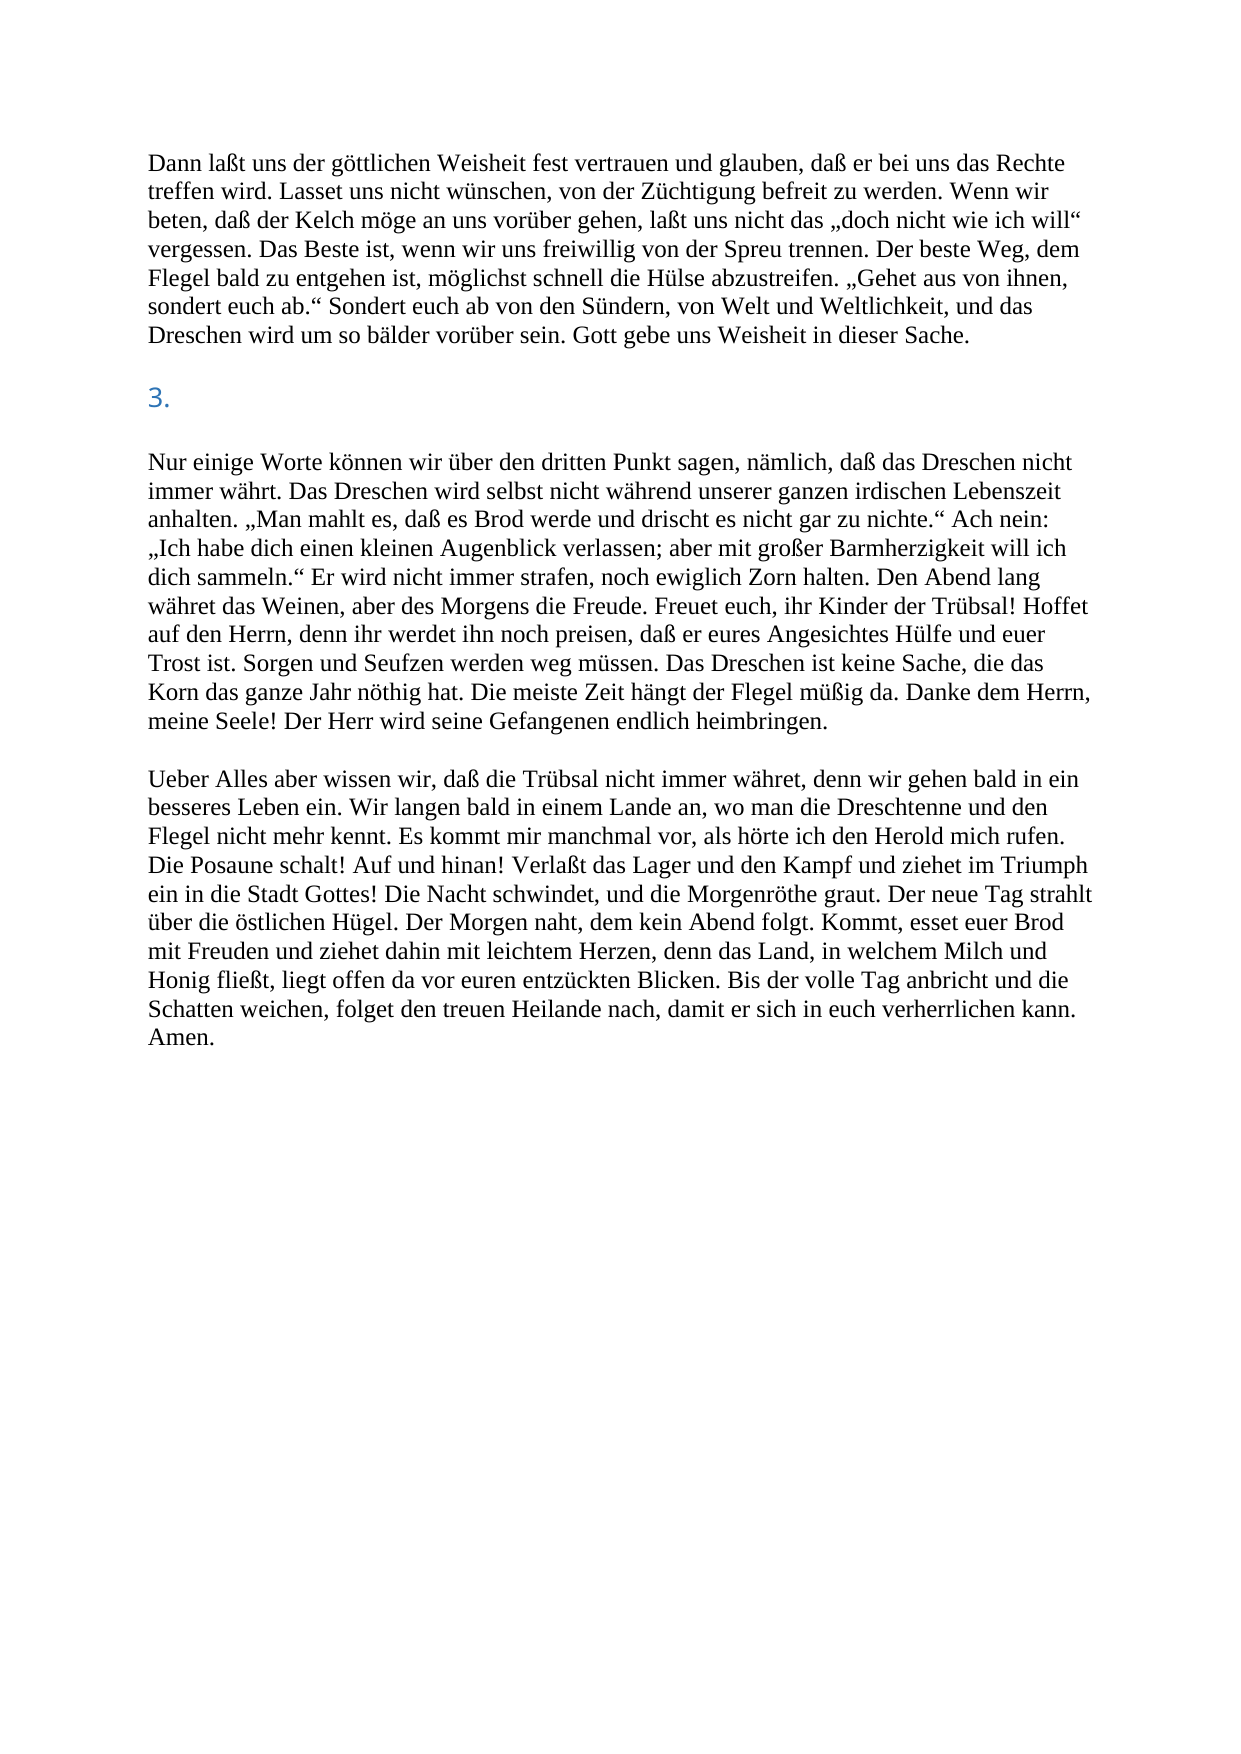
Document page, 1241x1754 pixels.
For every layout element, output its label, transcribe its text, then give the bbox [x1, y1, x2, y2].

text Nur einige Worte können wir über den dritten Punkt sagen, nämlich, daß das Dreschen nicht immer währt. Das Dreschen wird selbst nicht während unserer ganzen irdischen Lebenszeit anhalten. „Man mahlt es, daß es Brod werde und drischt es nicht gar zu nichte.“ Ach nein: „Ich habe dich einen kleinen Augenblick verlassen; aber mit großer Barmherzigkeit will ich dich sammeln.“ Er wird nicht immer strafen, noch ewiglich Zorn halten. Den Abend lang währet das Weinen, aber des Morgens die Freude. Freuet euch, ihr Kinder der Trübsal! Hoffet auf den Herrn, denn ihr werdet ihn noch preisen, daß er eures Angesichtes Hülfe und euer Trost ist. Sorgen und Seufzen werden weg müssen. Das Dreschen ist keine Sache, die das Korn das ganze Jahr nöthig hat. Die meiste Zeit hängt der Flegel müßig da. Danke dem Herrn, meine Seele! Der Herr wird seine Gefangenen endlich heimbringen. [148, 447, 1093, 734]
text Ueber Alles aber wissen wir, daß die Trübsal nicht immer währet, denn wir gehen bald in ein besseres Leben ein. Wir langen bald in einem Lande an, wo man die Dreschtenne und den Flegel nicht mehr kennt. Es kommt mir manchmal vor, als hörte ich den Herold mich rufen. Die Posaune schalt! Auf und hinan! Verlaßt das Lager und den Kampf und ziehet im Triumph ein in die Stadt Gottes! Die Nacht schwindet, und die Morgenröthe graut. Der neue Tag strahlt über die östlichen Hügel. Der Morgen naht, dem kein Abend folgt. Kommt, esset euer Brod mit Freuden und ziehet dahin mit leichtem Herzen, denn das Land, in welchem Milch und Honig fließt, liegt offen da vor euren entzückten Blicken. Bis der volle Tag anbricht und die Schatten weichen, folget den treuen Heilande nach, damit er sich in euch verherrlichen kann. Amen. [148, 764, 1093, 1051]
subtitle 3. [148, 378, 1093, 415]
text Dann laßt uns der göttlichen Weisheit fest vertrauen und glauben, daß er bei uns das Rechte treffen wird. Lasset uns nicht wünschen, von der Züchtigung befreit zu werden. Wenn wir beten, daß der Kelch möge an uns vorüber gehen, laßt uns nicht das „doch nicht wie ich will“ vergessen. Das Beste ist, wenn wir uns freiwillig von der Spreu trennen. Der beste Weg, dem Flegel bald zu entgehen ist, möglichst schnell die Hülse abzustreifen. „Gehet aus von ihnen, sondert euch ab.“ Sondert euch ab von den Sündern, von Welt und Weltlichkeit, und das Dreschen wird um so bälder vorüber sein. Gott gebe uns Weisheit in dieser Sache. [148, 148, 1093, 349]
